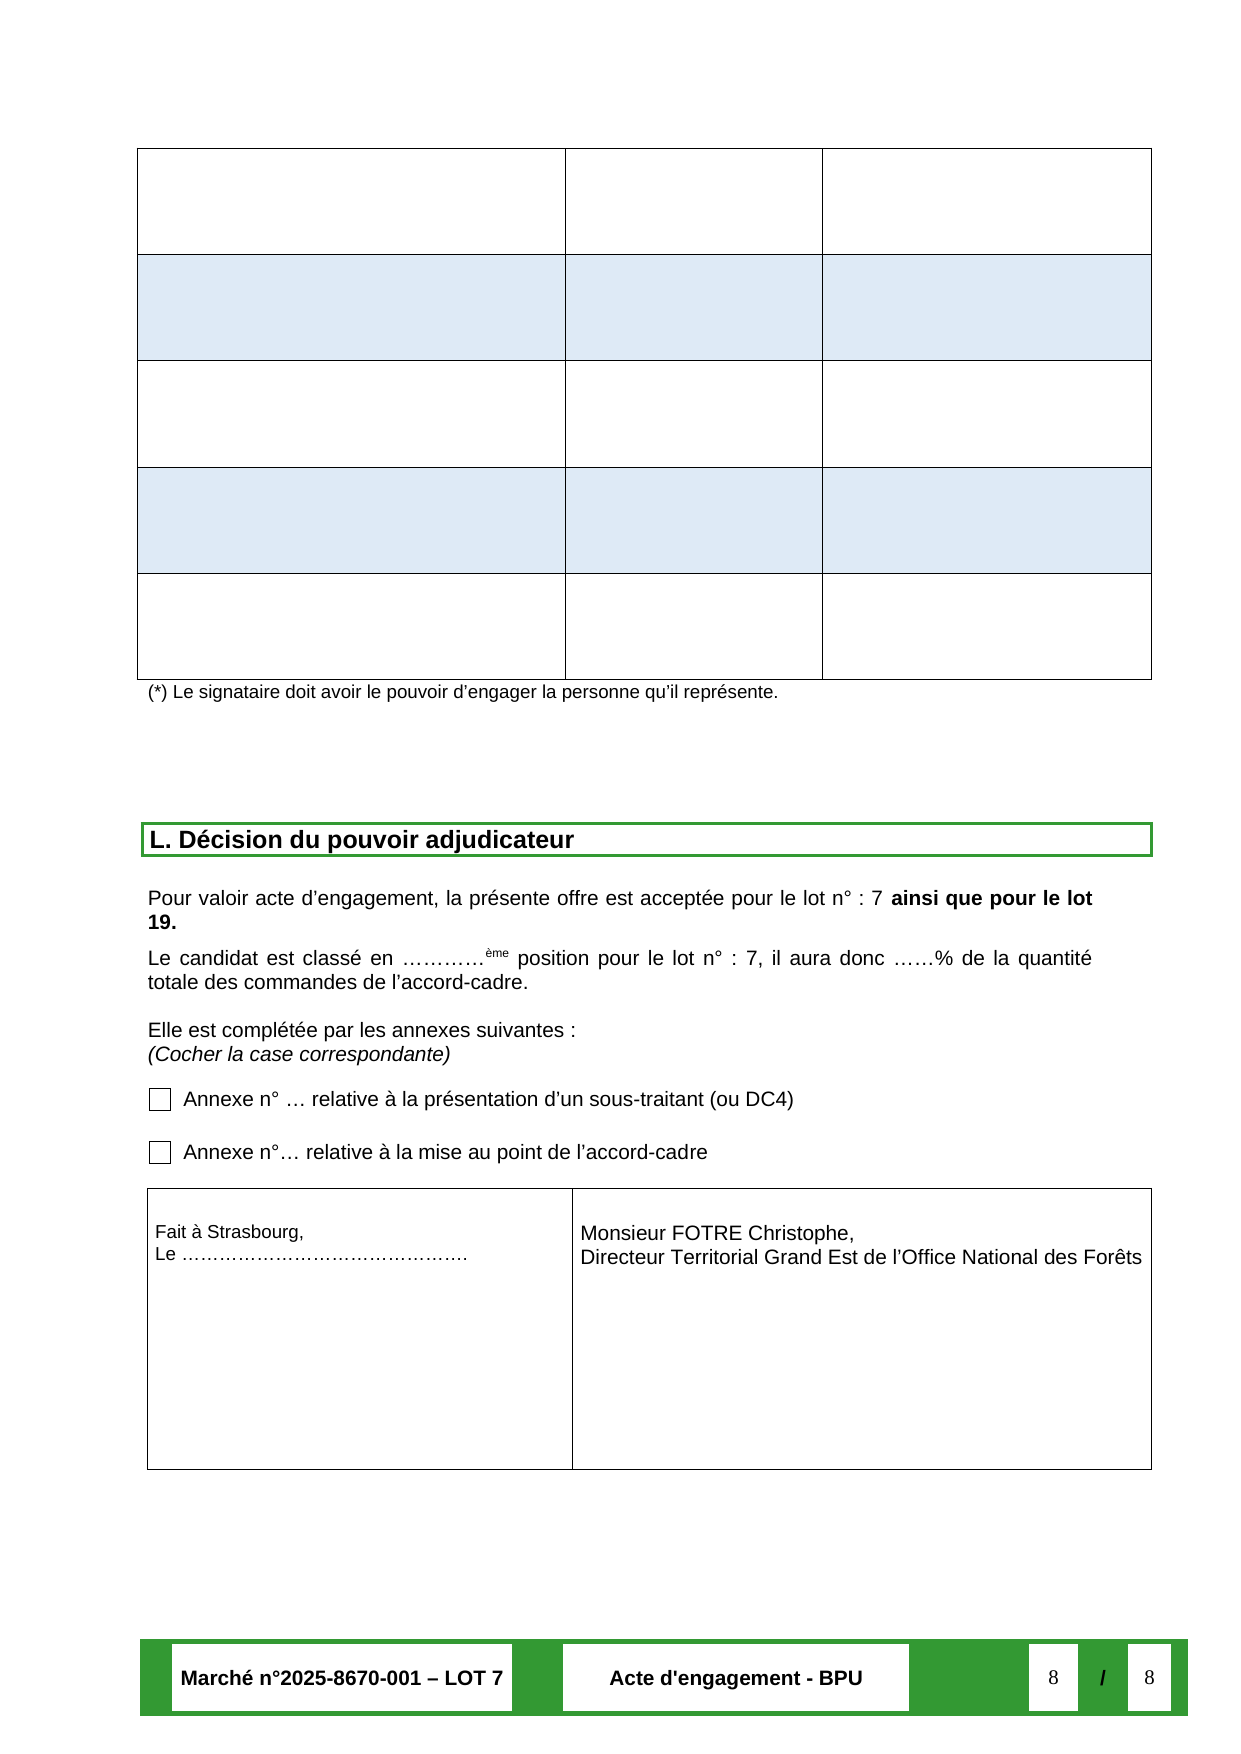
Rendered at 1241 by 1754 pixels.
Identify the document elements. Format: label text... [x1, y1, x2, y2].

text Annexe n°… relative à la mise au point de l’accord-cadre [148, 1140, 1093, 1164]
table_cell [823, 574, 1151, 679]
table_cell [566, 149, 822, 254]
text (*) Le signataire doit avoir le pouvoir d’engager la personne qu’il représente. [148, 680, 1093, 702]
table_cell [823, 255, 1151, 360]
table_cell [138, 255, 565, 360]
table_cell [138, 149, 565, 254]
text (Cocher la case correspondante) [148, 1042, 1093, 1066]
table_cell [566, 361, 822, 467]
table_cell [138, 574, 565, 679]
table_cell [566, 468, 822, 573]
text Elle est complétée par les annexes suivantes : [148, 1018, 1093, 1042]
text Le candidat est classé en …………ème position pour le lot n° : 7, il aura donc ……% de la quantité totale des commandes de l’accord-cadre. [148, 946, 1093, 994]
table_cell [138, 468, 565, 573]
table_cell [823, 361, 1151, 467]
table_header Fait à Strasbourg, Le ………………………………………. [148, 1189, 572, 1469]
table_cell [823, 468, 1151, 573]
table_cell [566, 255, 822, 360]
table_header Monsieur FOTRE Christophe, Directeur Territorial Grand Est de l’Office National des Forêts [573, 1189, 1151, 1469]
text Pour valoir acte d’engagement, la présente offre est acceptée pour le lot n° : 7 ainsi que pour le lot 19. [148, 886, 1093, 933]
text Annexe n° … relative à la présentation d’un sous-traitant (ou DC4) [148, 1087, 1093, 1111]
table_header L. Décision du pouvoir adjudicateur [144, 825, 1150, 854]
table_cell [138, 361, 565, 467]
table_cell [823, 149, 1151, 254]
table_cell [566, 574, 822, 679]
